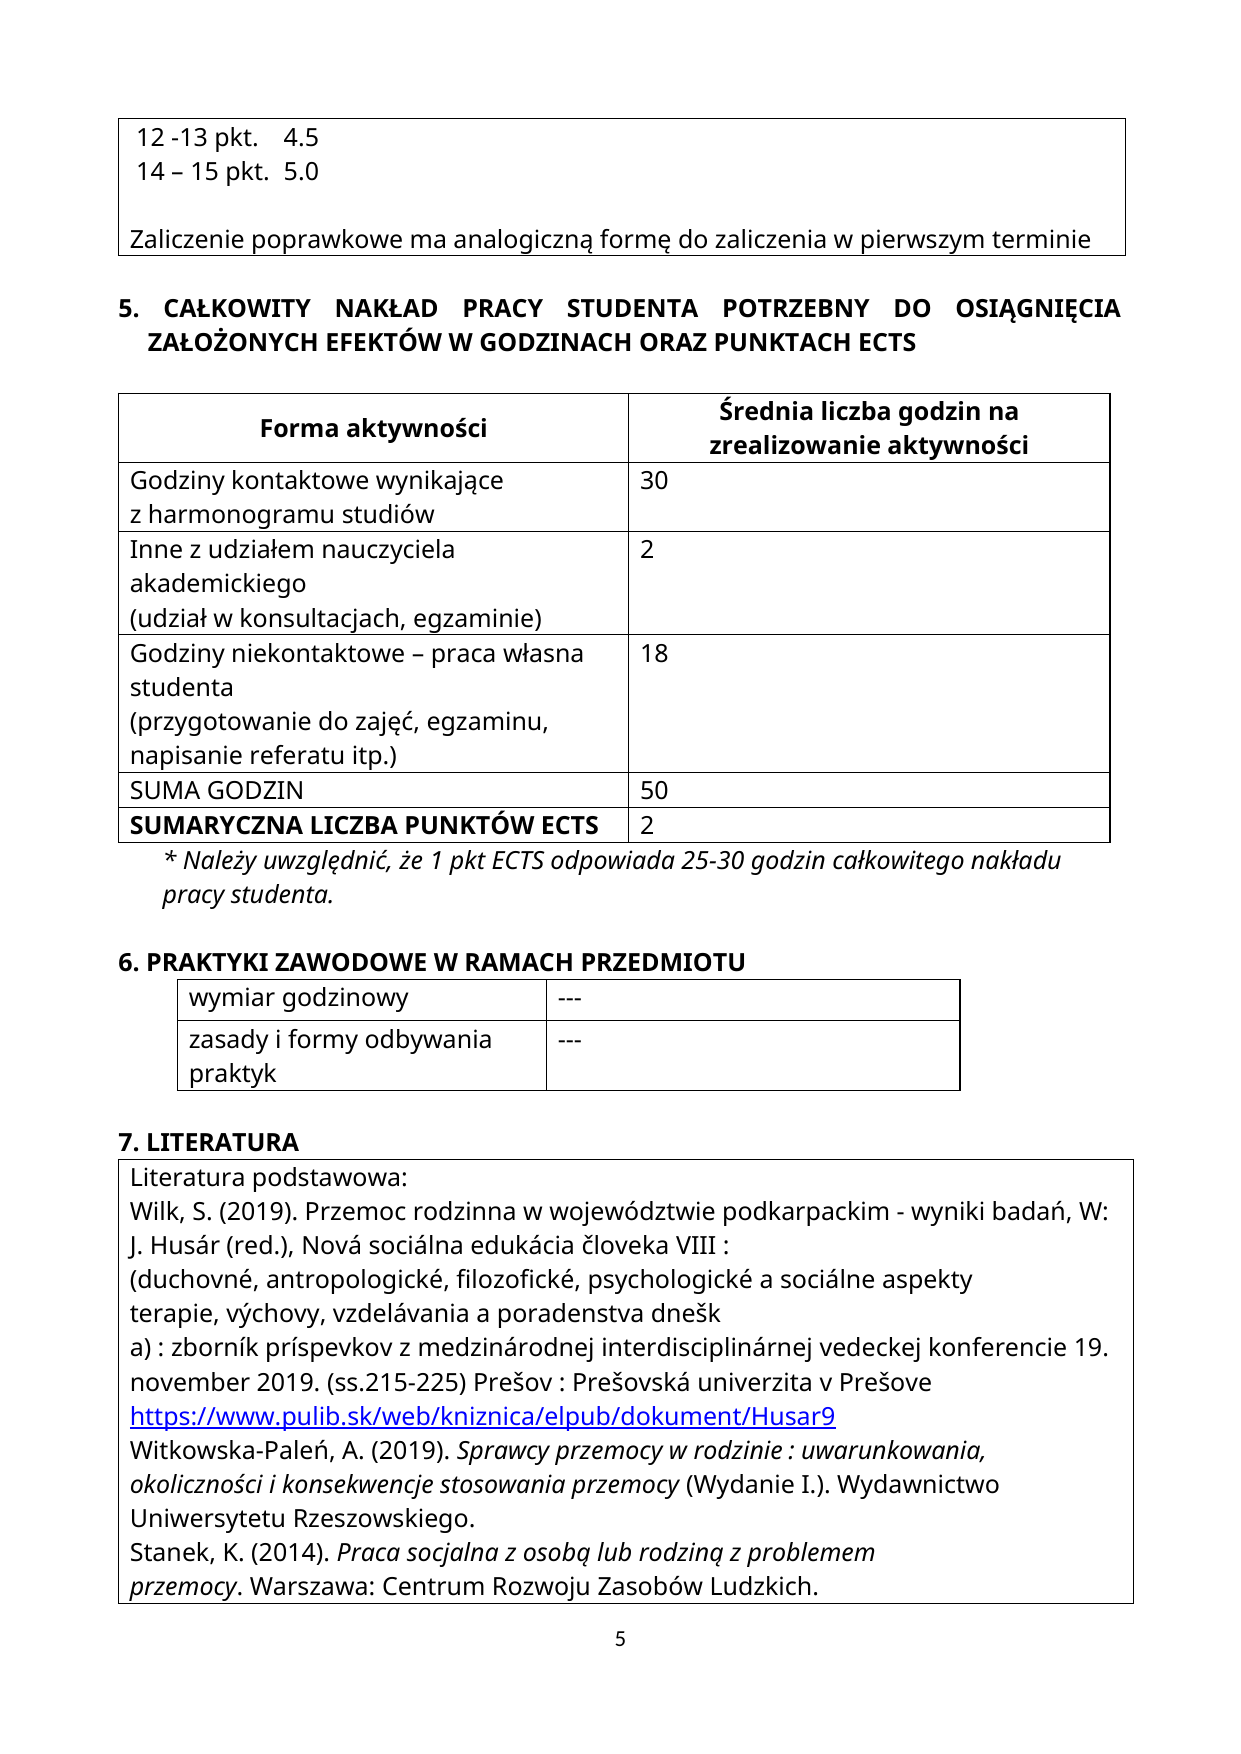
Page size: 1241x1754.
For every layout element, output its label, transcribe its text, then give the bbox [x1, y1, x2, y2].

table_cell SUMARYCZNA LICZBA PUNKTÓW ECTS [119, 808, 628, 842]
table_cell 2 [629, 532, 1109, 634]
text * Należy uwzględnić, że 1 pkt ECTS odpowiada 25-30 godzin całkowitego nakładu pracy studenta. [162, 843, 1122, 911]
table_cell 2 [629, 808, 1109, 842]
table_cell 30 [629, 463, 1109, 531]
table_cell SUMA GODZIN [119, 773, 628, 807]
table_cell --- [547, 1021, 959, 1089]
table_cell Godziny niekontaktowe – praca własna studenta (przygotowanie do zajęć, egzaminu, napisanie referatu itp.) [119, 635, 628, 772]
text 5. CAŁKOWITY NAKŁAD PRACY STUDENTA POTRZEBNY DO OSIĄGNIĘCIA ZAŁOŻONYCH EFEKTÓW W GODZINACH ORAZ PUNKTACH ECTS [118, 291, 1122, 359]
table_cell 18 [629, 635, 1109, 772]
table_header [119, 1160, 1133, 1603]
table_cell zasady i formy odbywania praktyk [178, 1021, 546, 1089]
table_header Średnia liczba godzin na zrealizowanie aktywności [629, 394, 1109, 462]
table_header Forma aktywności [119, 394, 628, 462]
text 7. LITERATURA [118, 1125, 1122, 1159]
table_cell Inne z udziałem nauczyciela akademickiego (udział w konsultacjach, egzaminie) [119, 532, 628, 634]
table_cell Godziny kontaktowe wynikające z harmonogramu studiów [119, 463, 628, 531]
table_header wymiar godzinowy [178, 980, 546, 1020]
text 6. PRAKTYKI ZAWODOWE W RAMACH PRZEDMIOTU [118, 945, 1122, 979]
table_header --- [547, 980, 959, 1020]
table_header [119, 119, 1125, 255]
table_cell 50 [629, 773, 1109, 807]
